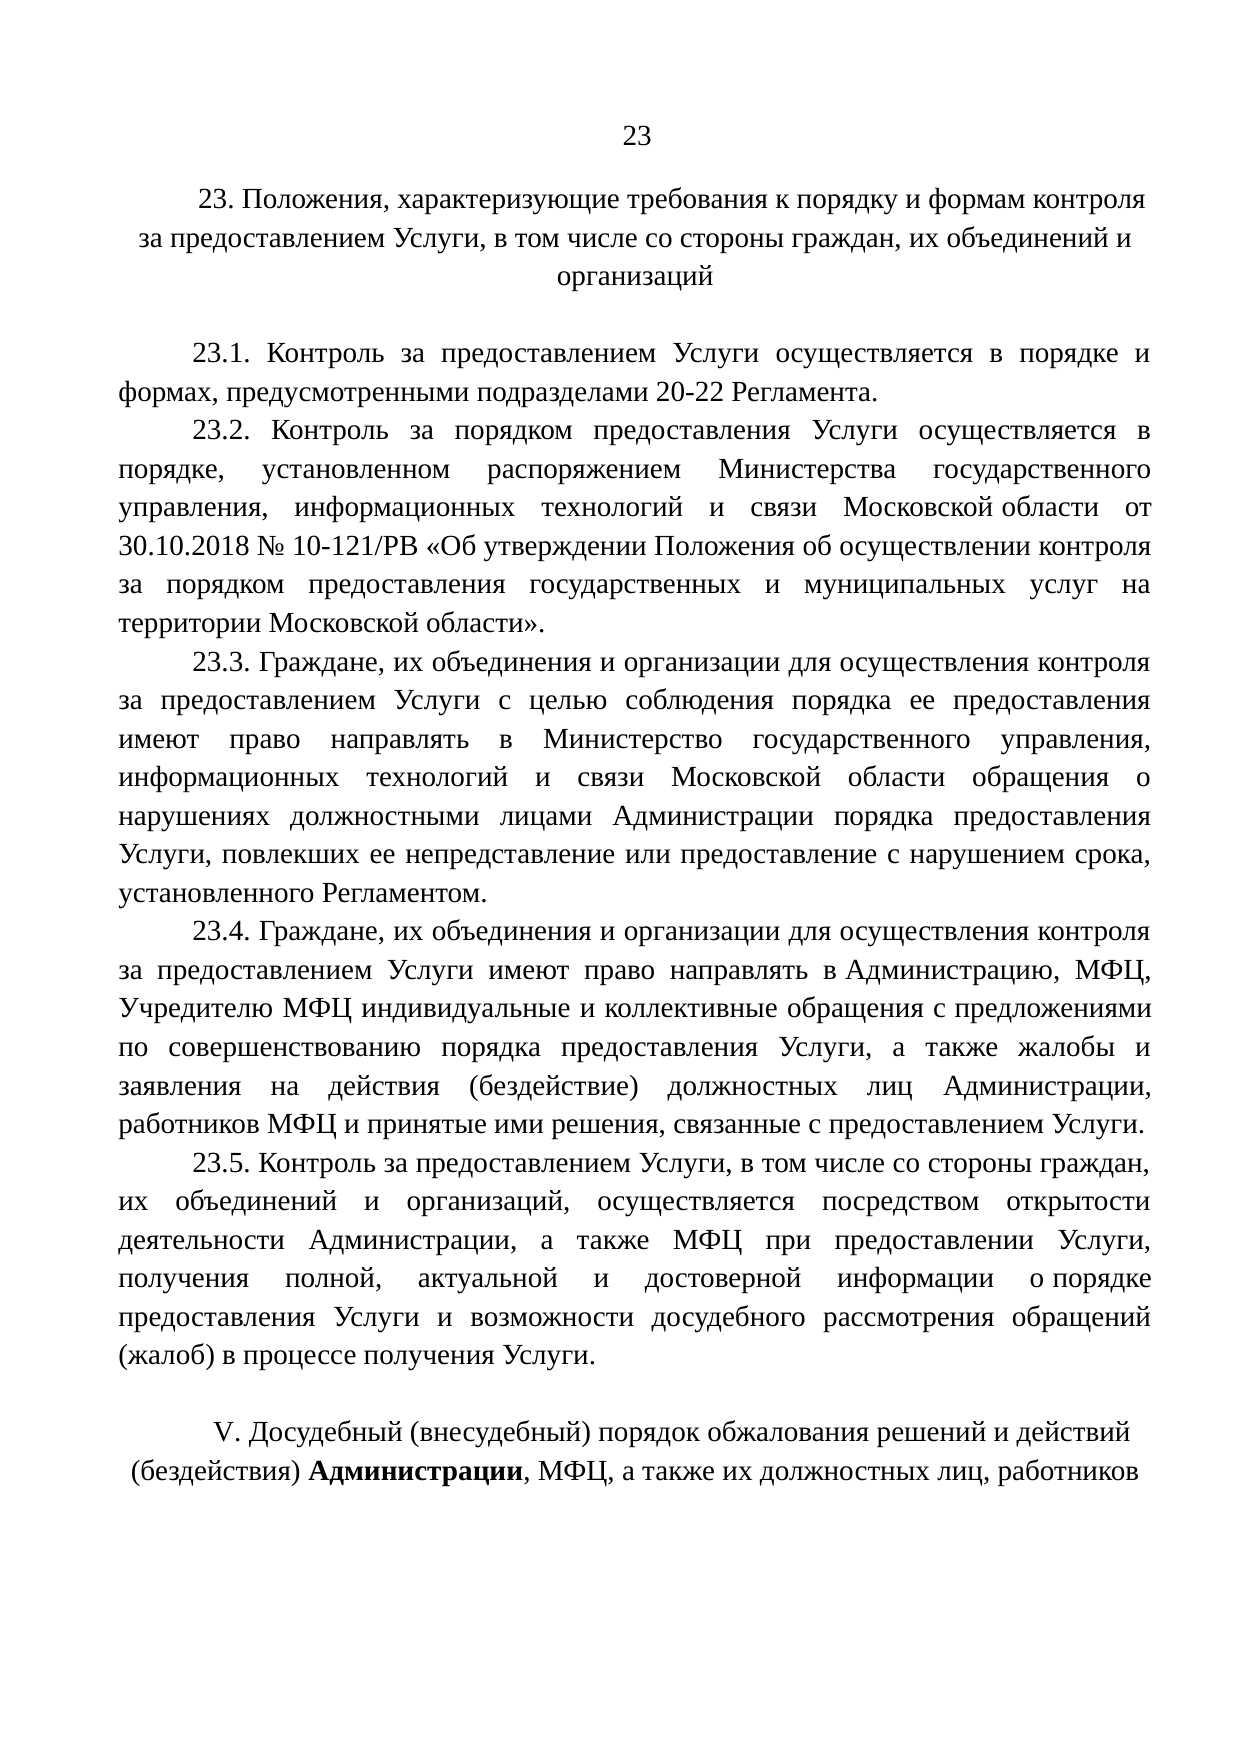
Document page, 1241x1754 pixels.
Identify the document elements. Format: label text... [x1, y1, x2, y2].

text 23.2. Контроль за порядком предоставления Услуги осуществляется в порядке, установленном распоряжением Министерства государственного управления, информационных технологий и связи Московской области от 30.10.2018 № 10-121/РВ «Об утверждении Положения об осуществлении контроля за порядком предоставления государственных и муниципальных услуг на территории Московской области». [118, 412, 1152, 639]
text 23.1. Контроль за предоставлением Услуги осуществляется в порядке и формах, предусмотренными подразделами 20-22 Регламента. [118, 335, 1152, 407]
text 23.5. Контроль за предоставлением Услуги, в том числе со стороны граждан, их объединений и организаций, осуществляется посредством открытости деятельности Администрации, а также МФЦ при предоставлении Услуги, получения полной, актуальной и достоверной информации о порядке предоставления Услуги и возможности досудебного рассмотрения обращений (жалоб) в процессе получения Услуги. [118, 1145, 1152, 1371]
text V. Досудебный (внесудебный) порядок обжалования решений и действий (бездействия) Администрации, МФЦ, а также их должностных лиц, работников [118, 1414, 1152, 1487]
text 23.3. Граждане, их объединения и организации для осуществления контроля за предоставлением Услуги с целью соблюдения порядка ее предоставления имеют право направлять в Министерство государственного управления, информационных технологий и связи Московской области обращения о нарушениях должностными лицами Администрации порядка предоставления Услуги, повлекших ее непредставление или предоставление с нарушением срока, установленного Регламентом. [118, 644, 1152, 908]
text 23.4. Граждане, их объединения и организации для осуществления контроля за предоставлением Услуги имеют право направлять в Администрацию, МФЦ, Учредителю МФЦ индивидуальные и коллективные обращения с предложениями по совершенствованию порядка предоставления Услуги, а также жалобы и заявления на действия (бездействие) должностных лиц Администрации, работников МФЦ и принятые ими решения, связанные с предоставлением Услуги. [118, 913, 1152, 1140]
text 23. Положения, характеризующие требования к порядку и формам контроля за предоставлением Услуги, в том числе со стороны граждан, их объединений и организаций [118, 181, 1152, 292]
